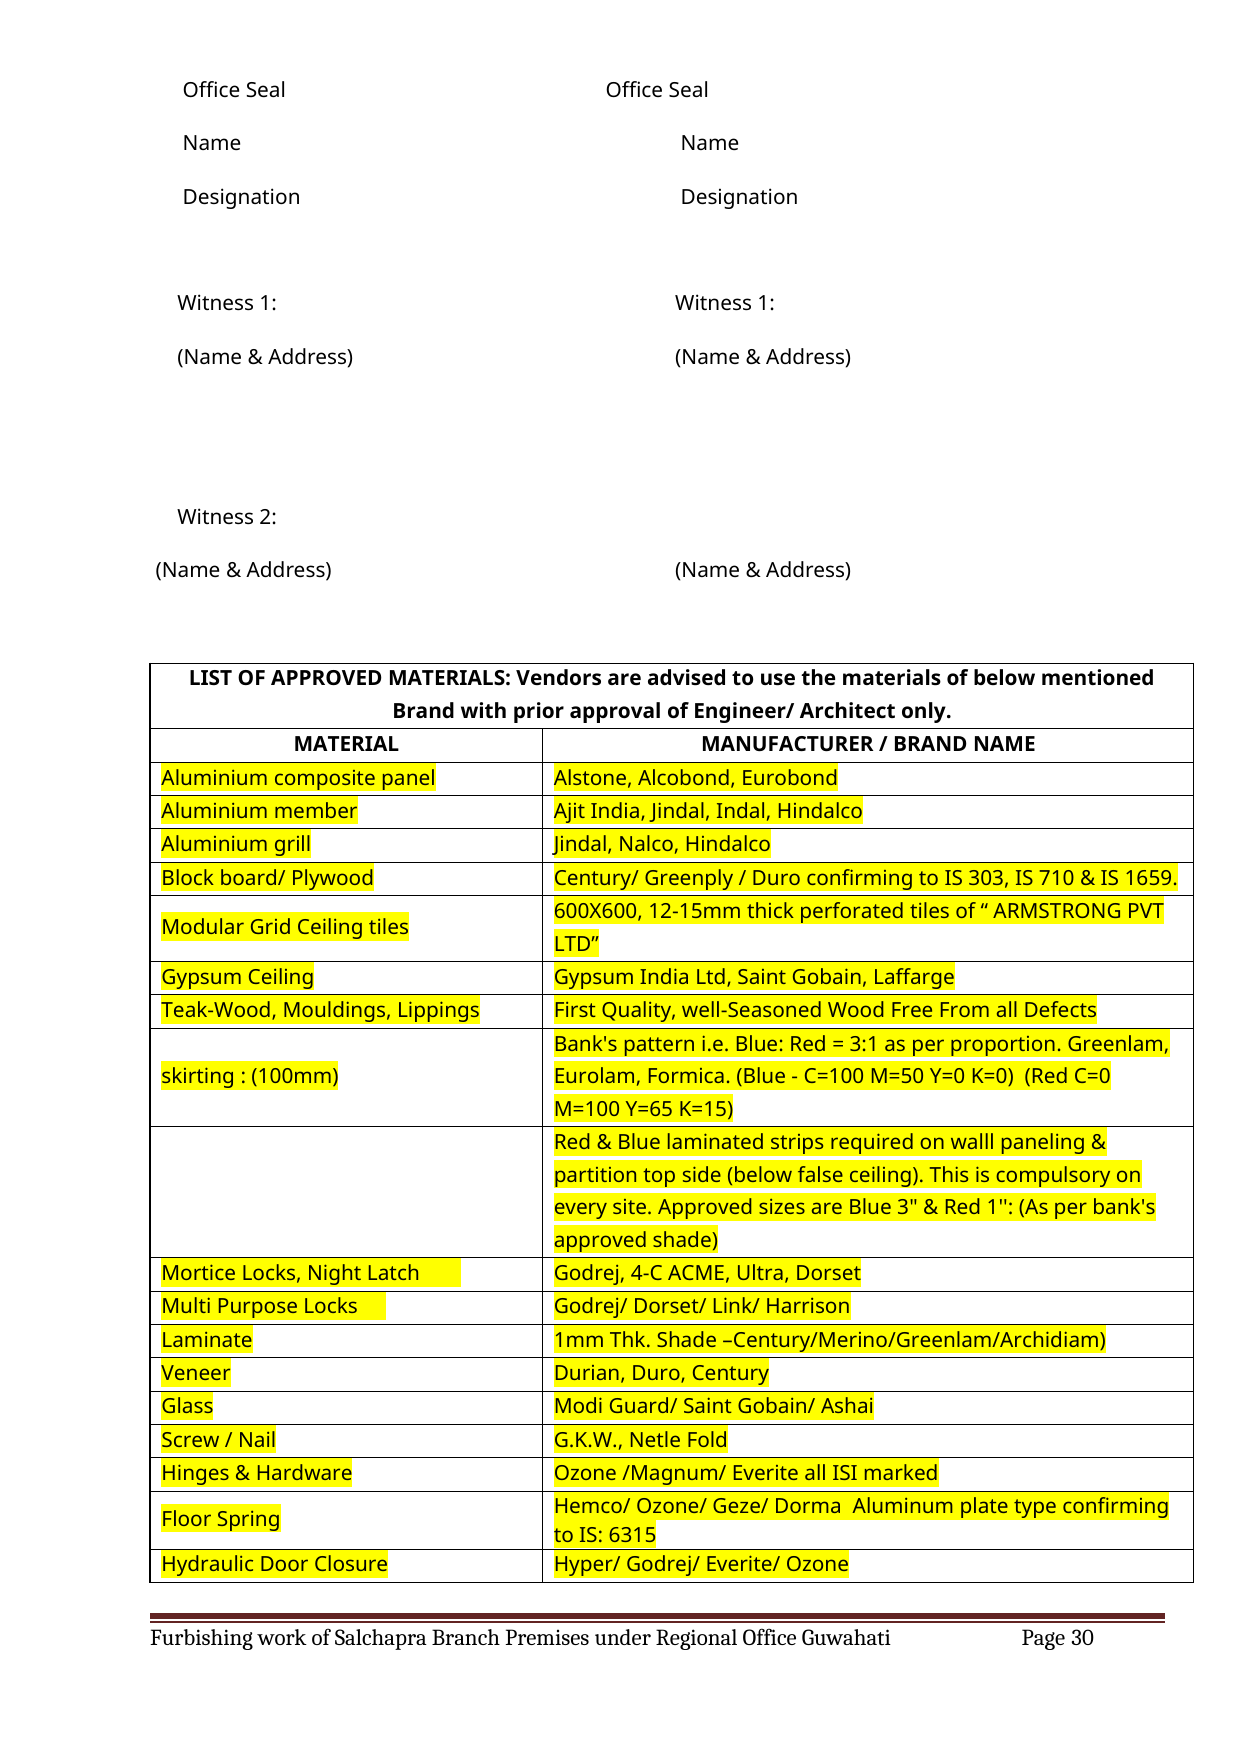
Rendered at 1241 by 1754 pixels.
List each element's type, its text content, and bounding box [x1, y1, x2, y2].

table_cell Century/ Greenply / Duro confirming to IS 303, IS 710 & IS 1659. [543, 863, 1193, 895]
table_cell MANUFACTURER / BRAND NAME [543, 729, 1193, 762]
table_cell Jindal, Nalco, Hindalco [543, 829, 1193, 862]
text (Name & Address) (Name & Address) [150, 556, 1165, 584]
table_cell Mortice Locks, Night Latch [151, 1258, 542, 1291]
table_cell Godrej, 4-C ACME, Ultra, Dorset [543, 1258, 1193, 1291]
table_cell Gypsum Ceiling [151, 962, 542, 994]
table_cell Block board/ Plywood [151, 863, 542, 895]
table_cell Red & Blue laminated strips required on walll paneling & partition top side (below false ceiling). This is compulsory on every site. Approved sizes are Blue 3" & Red 1'': (As per bank's approved shade) [543, 1127, 1193, 1257]
table_cell Aluminium member [151, 796, 542, 828]
text Designation Designation [150, 182, 1165, 210]
table_cell MATERIAL [151, 729, 542, 762]
table_cell Multi Purpose Locks [151, 1292, 542, 1324]
table_cell Teak-Wood, Mouldings, Lippings [151, 995, 542, 1028]
table_cell [151, 1127, 542, 1257]
table_cell Floor Spring [151, 1492, 542, 1548]
table_cell Aluminium composite panel [151, 763, 542, 795]
table_cell Hydraulic Door Closure [151, 1550, 542, 1582]
table_cell Gypsum India Ltd, Saint Gobain, Laffarge [543, 962, 1193, 994]
table_cell 1mm Thk. Shade –Century/Merino/Greenlam/Archidiam) [543, 1325, 1193, 1357]
table_cell First Quality, well-Seasoned Wood Free From all Defects [543, 995, 1193, 1028]
table_cell 600X600, 12-15mm thick perforated tiles of “ ARMSTRONG PVT LTD” [543, 896, 1193, 961]
table_cell Hinges & Hardware [151, 1458, 542, 1491]
text Office Seal Office Seal [150, 75, 1165, 103]
text Witness 2: [150, 502, 1165, 531]
table_cell skirting : (100mm) [151, 1029, 542, 1126]
table_cell Veneer [151, 1358, 542, 1391]
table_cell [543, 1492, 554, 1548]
table_cell Ozone /Magnum/ Everite all ISI marked [543, 1458, 1193, 1491]
table_cell Aluminium grill [151, 829, 542, 862]
table_cell G.K.W., Netle Fold [543, 1425, 1193, 1457]
table_cell Laminate [151, 1325, 542, 1357]
table_cell Alstone, Alcobond, Eurobond [543, 763, 1193, 795]
table_cell Hyper/ Godrej/ Everite/ Ozone [543, 1550, 1193, 1582]
table_header LIST OF APPROVED MATERIALS: Vendors are advised to use the materials of below mentioned Brand with prior approval of Engineer/ Architect only. [151, 664, 1193, 728]
text Witness 1: Witness 1: [150, 288, 1165, 317]
table_cell Modi Guard/ Saint Gobain/ Ashai [543, 1392, 1193, 1424]
table_cell Bank's pattern i.e. Blue: Red = 3:1 as per proportion. Greenlam, Eurolam, Formica. (Blue - C=100 M=50 Y=0 K=0) (Red C=0 M=100 Y=65 K=15) [543, 1029, 1193, 1126]
table_cell Screw / Nail [151, 1425, 542, 1457]
table_cell Hemco/ Ozone/ Geze/ Dorma Aluminum plate type confirming to IS: 6315 [656, 1492, 1193, 1548]
table_cell Ajit India, Jindal, Indal, Hindalco [543, 796, 1193, 828]
text (Name & Address) (Name & Address) [150, 342, 1165, 370]
table_cell Modular Grid Ceiling tiles [151, 896, 542, 961]
table_cell Glass [151, 1392, 542, 1424]
text Name Name [150, 128, 1165, 157]
table_cell Godrej/ Dorset/ Link/ Harrison [543, 1292, 1193, 1324]
table_cell Durian, Duro, Century [543, 1358, 1193, 1391]
